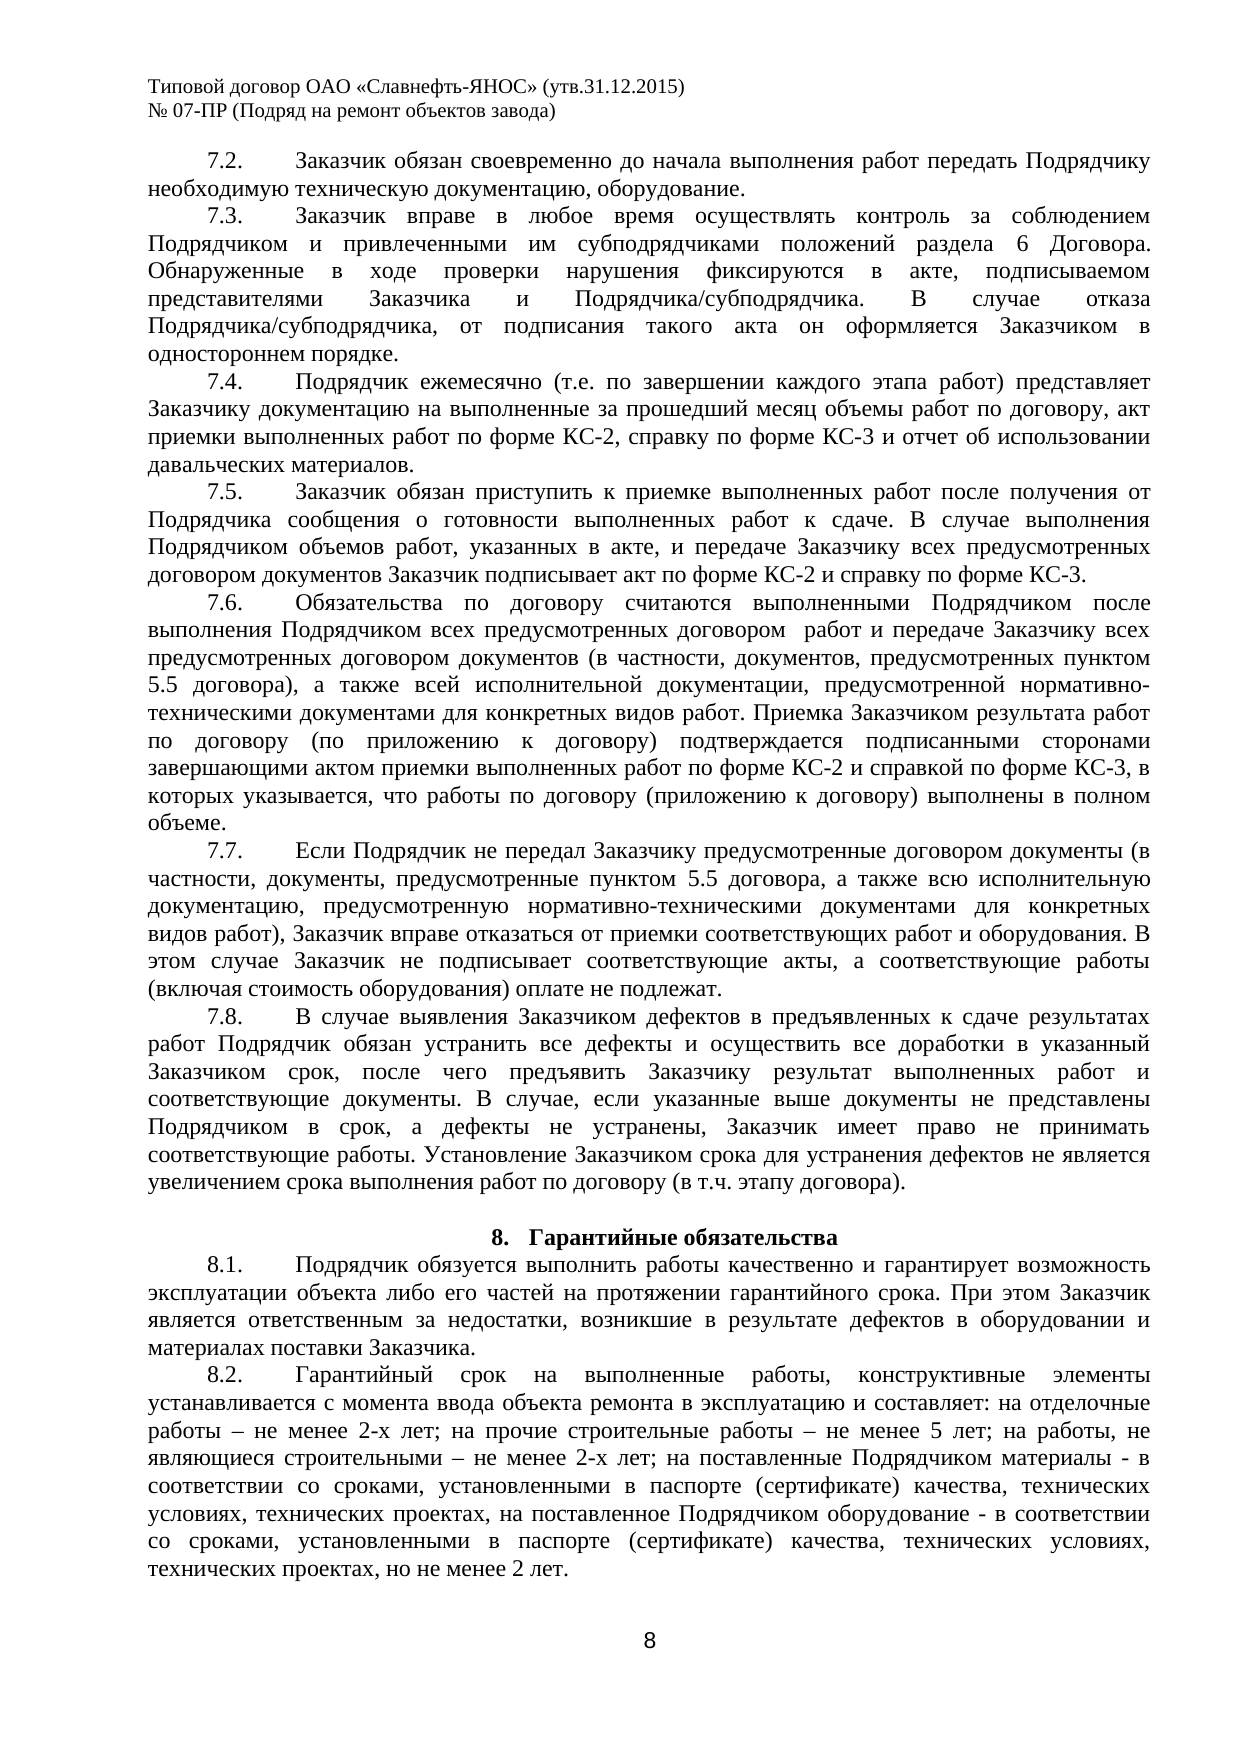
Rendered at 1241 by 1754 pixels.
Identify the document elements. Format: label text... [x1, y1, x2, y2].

list Гарантийные обязательства [177, 1222, 1152, 1250]
list Заказчик обязан приступить к приемке выполненных работ после получения от Подрядчика сообщения о готовности выполненных работ к сдаче. В случае выполнения Подрядчиком объемов работ, указанных в акте, и передаче Заказчику всех предусмотренных договором документов Заказчик подписывает акт по форме КС-2 и справку по форме КС-3. [148, 477, 1152, 588]
list Гарантийный срок на выполненные работы, конструктивные элементы устанавливается с момента ввода объекта ремонта в эксплуатацию и составляет: на отделочные работы – не менее 2-х лет; на прочие строительные работы – не менее 5 лет; на работы, не являющиеся строительными – не менее 2-х лет; на поставленные Подрядчиком материалы - в соответствии со сроками, установленными в паспорте (сертификате) качества, технических условиях, технических проектах, на поставленное Подрядчиком оборудование - в соответствии со сроками, установленными в паспорте (сертификате) качества, технических условиях, технических проектах, но не менее 2 лет. [148, 1361, 1152, 1581]
list Обязательства по договору считаются выполненными Подрядчиком после выполнения Подрядчиком всех предусмотренных договором работ и передаче Заказчику всех предусмотренных договором документов (в частности, документов, предусмотренных пунктом 5.4 договора), а также всей исполнительной документации, предусмотренной нормативно-техническими документами для конкретных видов работ. Приемка Заказчиком результата работ по договору (по приложению к договору) подтверждается подписанными сторонами завершающими актом приемки выполненных работ по форме КС-2 и справкой по форме КС-3, в которых указывается, что работы по договору (приложению к договору) выполнены в полном объеме. [148, 588, 1152, 836]
list Подрядчик обязуется выполнить работы качественно и гарантирует возможность эксплуатации объекта либо его частей на протяжении гарантийного срока. При этом Заказчик является ответственным за недостатки, возникшие в результате дефектов в оборудовании и материалах поставки Заказчика. [148, 1250, 1152, 1361]
list Заказчик вправе в любое время осуществлять контроль за соблюдением Подрядчиком и привлеченными им субподрядчиками положений раздела 6 Договора. Обнаруженные в ходе проверки нарушения фиксируются в акте, подписываемом представителями Заказчика и Подрядчика/субподрядчика. В случае отказа Подрядчика/субподрядчика, от подписания такого акта он оформляется Заказчиком в одностороннем порядке. [148, 201, 1152, 367]
list Заказчик обязан своевременно до начала выполнения работ передать Подрядчику необходимую техническую документацию, оборудование. [148, 146, 1152, 201]
list В случае выявления Заказчиком дефектов в предъявленных к сдаче результатах работ Подрядчик обязан устранить все дефекты и осуществить все доработки в указанный Заказчиком срок, после чего предъявить Заказчику результат выполненных работ и соответствующие документы. В случае, если указанные выше документы не представлены Подрядчиком в срок, а дефекты не устранены, Заказчик имеет право не принимать соответствующие работы. Установление Заказчиком срока для устранения дефектов не является увеличением срока выполнения работ по договору (в т.ч. этапу договора). [148, 1002, 1152, 1195]
list Подрядчик ежемесячно (т.е. по завершении каждого этапа работ) представляет Заказчику документацию на выполненные за прошедший месяц объемы работ по договору, акт приемки выполненных работ по форме КС-2, справку по форме КС-3 и отчет об использовании давальческих материалов. [148, 367, 1152, 477]
list Если Подрядчик не передал Заказчику предусмотренные договором документы (в частности, документы, предусмотренные пунктом 5.4 договора, а также всю исполнительную документацию, предусмотренную нормативно-техническими документами для конкретных видов работ), Заказчик вправе отказаться от приемки соответствующих работ и оборудования. В этом случае Заказчик не подписывает соответствующие акты, а соответствующие работы (включая стоимость оборудования) оплате не подлежат. [148, 836, 1152, 1002]
